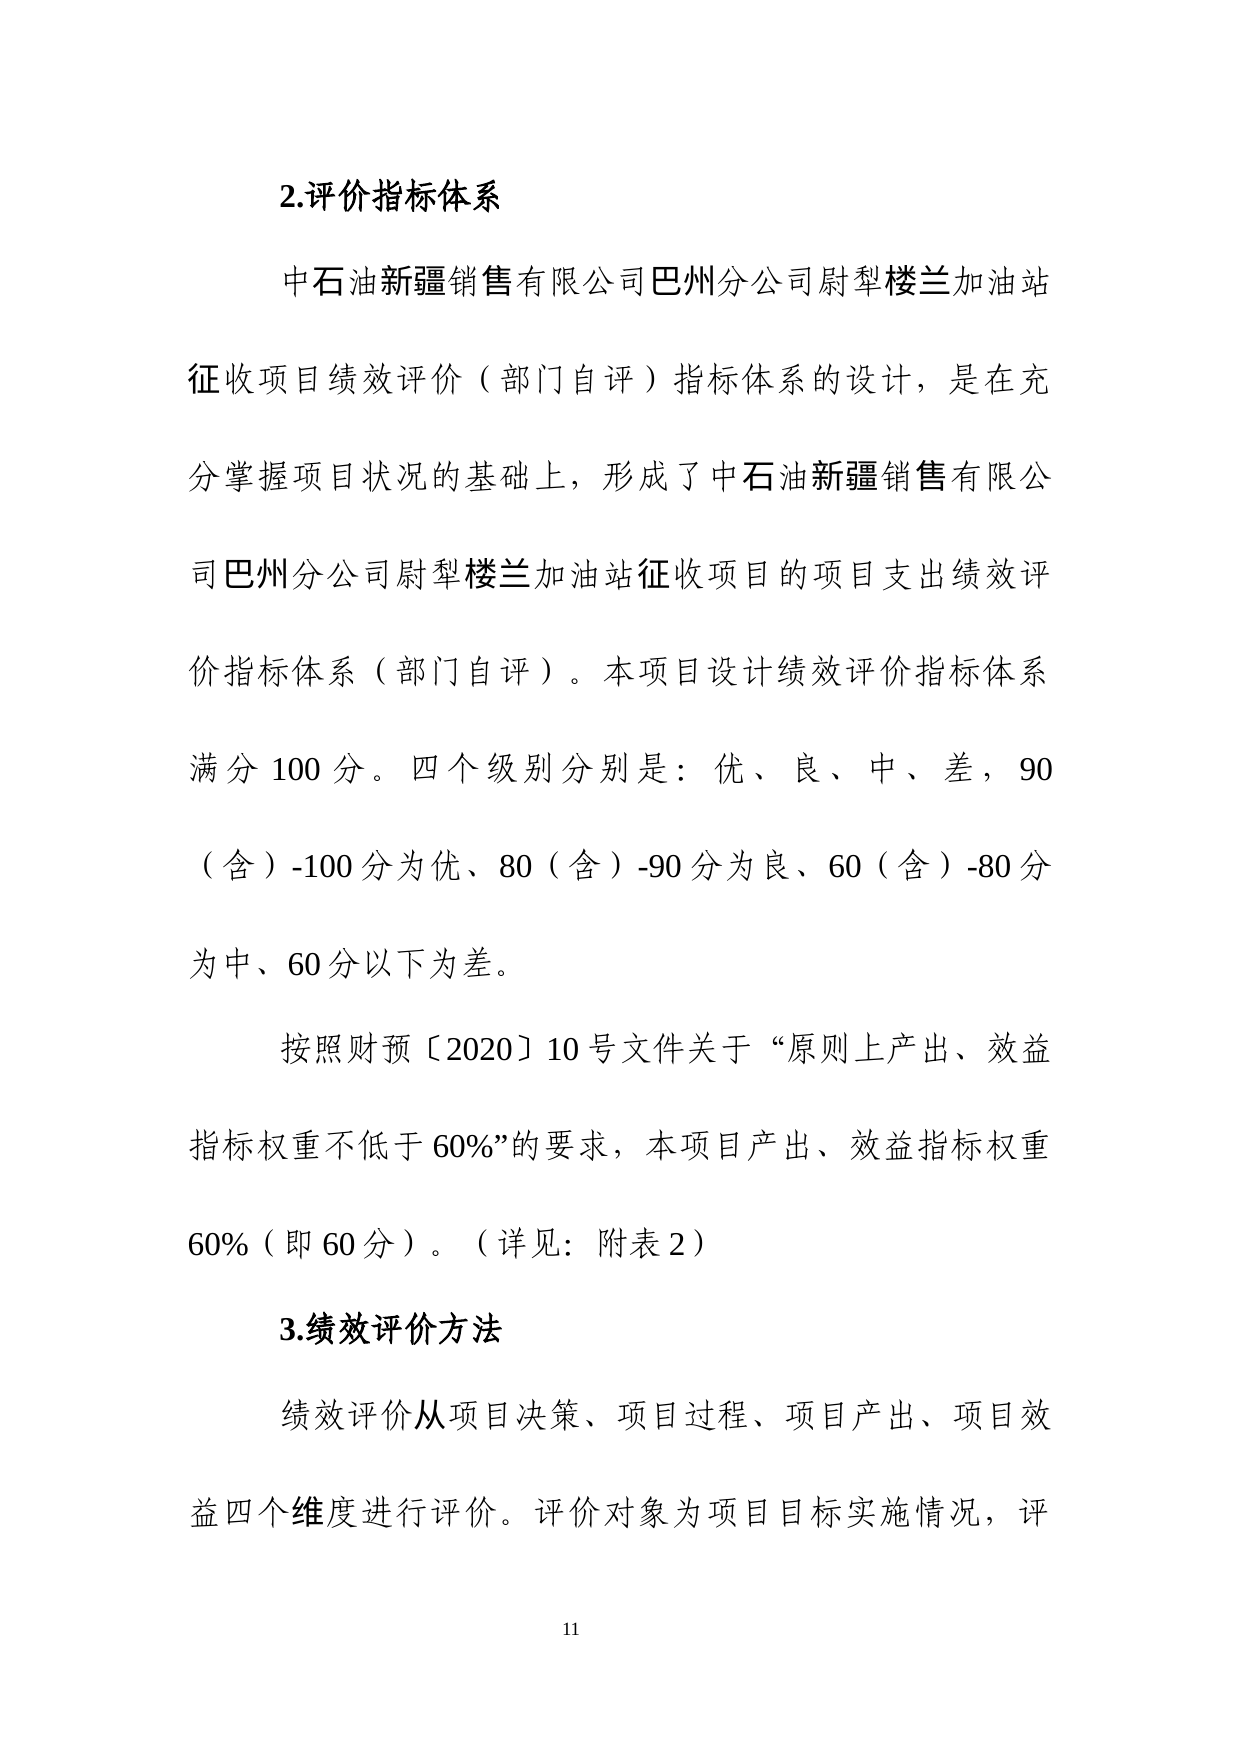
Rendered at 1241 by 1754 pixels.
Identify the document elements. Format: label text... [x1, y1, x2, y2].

text 中石油新疆销售有限公司巴州分公司尉犁楼兰加油站征收项目绩效评价（部门自评）指标体系的设计，是在充分掌握项目状况的基础上，形成了中石油新疆销售有限公司巴州分公司尉犁楼兰加油站征收项目的项目支出绩效评价指标体系（部门自评）。本项目设计绩效评价指标体系满分100分。四个级别分别是：优、良、中、差，90（含）-100分为优、80（含）-90分为良、60（含）-80分为中、60分以下为差。 [187, 247, 1053, 995]
text 按照财预〔2020〕10号文件关于“原则上产出、效益指标权重不低于60%”的要求，本项目产出、效益指标权重60%（即60分）。（详见：附表2） [187, 1015, 1053, 1275]
text 3.绩效评价方法 [187, 1295, 1053, 1360]
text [187, 1380, 1053, 1543]
text 2.评价指标体系 [187, 162, 1053, 227]
